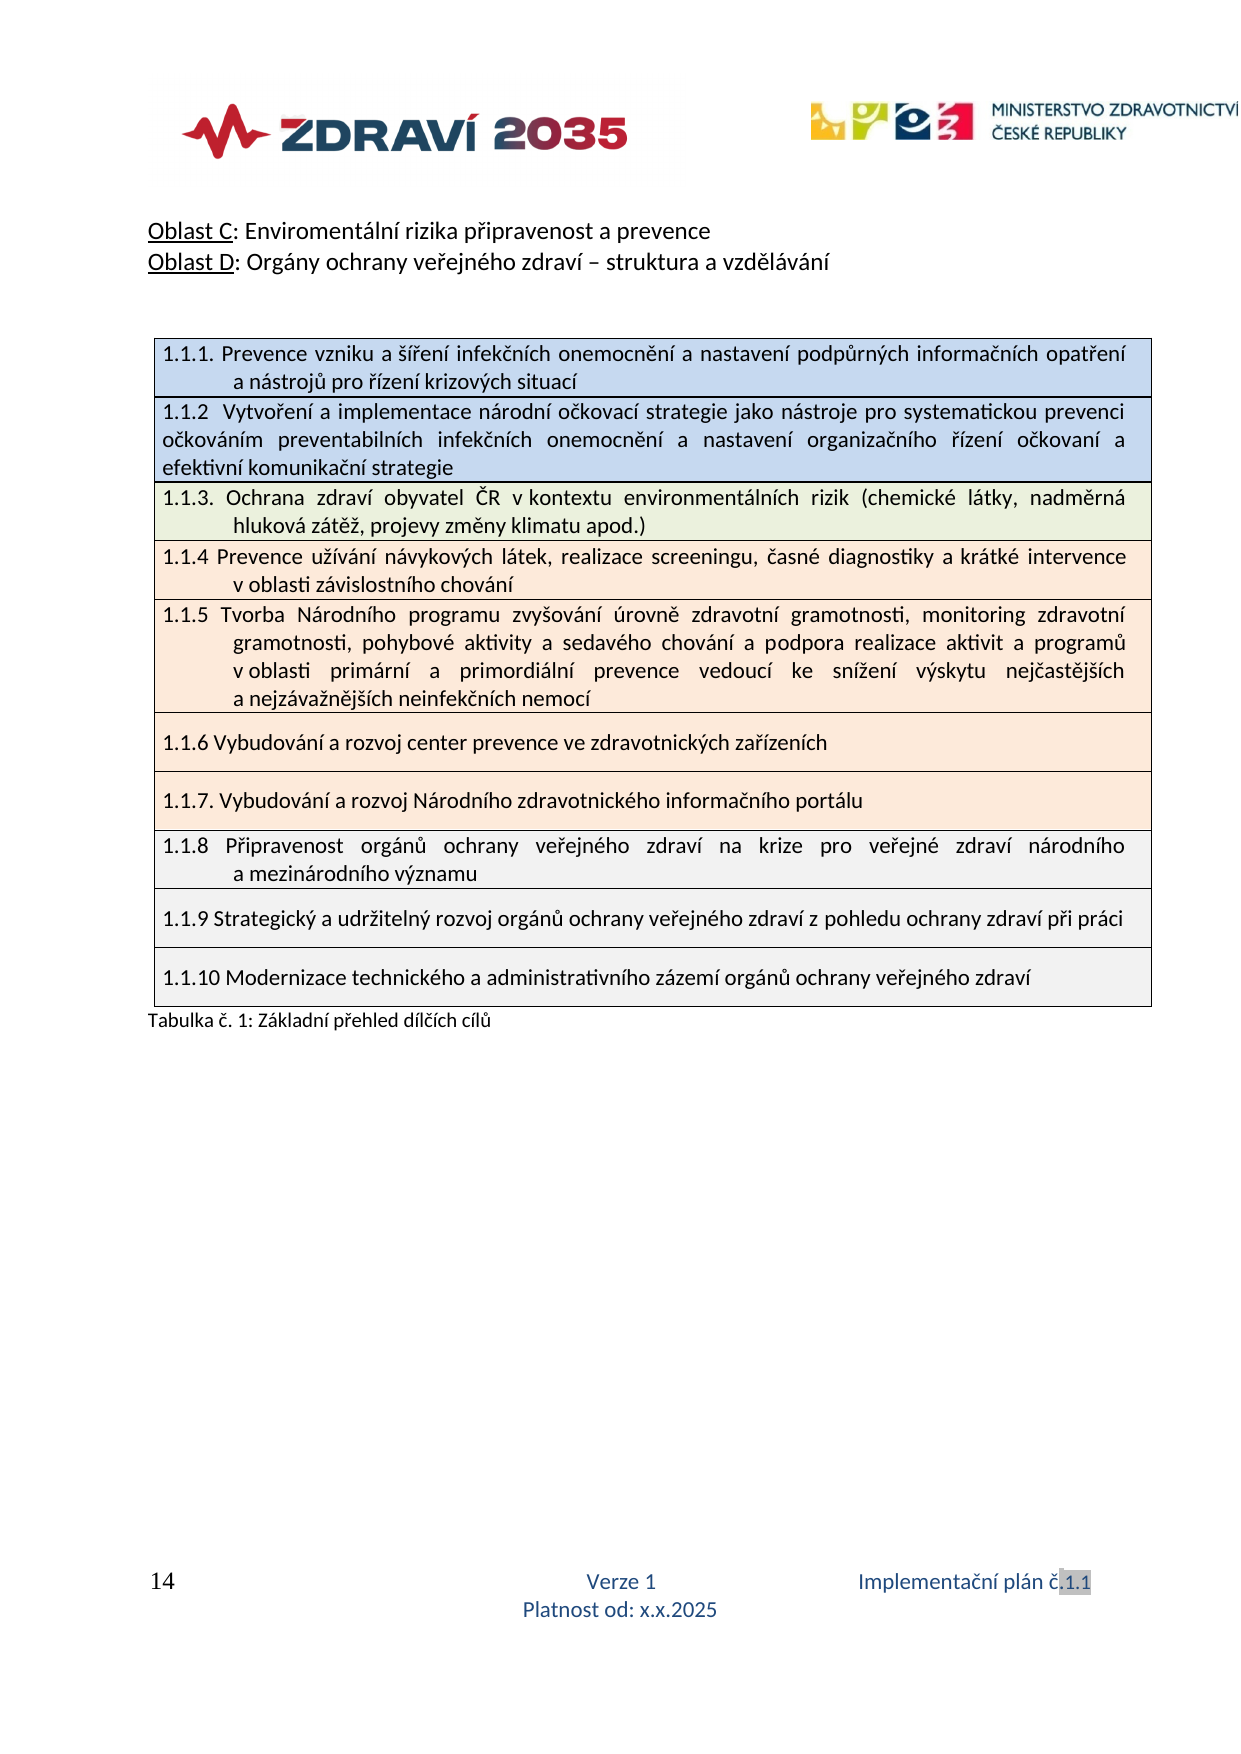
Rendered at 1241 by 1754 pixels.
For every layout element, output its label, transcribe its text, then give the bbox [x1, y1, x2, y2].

table_cell 1.1.10 Modernizace technického a administrativního zázemí orgánů ochrany veřejného zdraví [155, 948, 1151, 1006]
table_cell 1.1.6 Vybudování a rozvoj center prevence ve zdravotnických zařízeních [155, 713, 1151, 771]
table_cell 1.1.8 Připravenost orgánů ochrany veřejného zdraví na krize pro veřejné zdraví národního a mezinárodního významu [155, 831, 1151, 888]
table_header 1.1.1. Prevence vzniku a šíření infekčních onemocnění a nastavení podpůrných informačních opatření a nástrojů pro řízení krizových situací [155, 339, 1151, 396]
table_cell 1.1.3. Ochrana zdraví obyvatel ČR v kontextu environmentálních rizik (chemické látky, nadměrná hluková zátěž, projevy změny klimatu apod.) [155, 483, 1151, 540]
picture [811, 101, 1239, 140]
text Oblast D: Orgány ochrany veřejného zdraví – struktura a vzdělávání [148, 246, 1093, 277]
text Tabulka č. 1: Základní přehled dílčích cílů [148, 1007, 1093, 1032]
text Oblast C: Enviromentální rizika připravenost a prevence [148, 216, 1093, 246]
table_cell 1.1.9 Strategický a udržitelný rozvoj orgánů ochrany veřejného zdraví z pohledu ochrany zdraví při práci [155, 889, 1151, 947]
table_cell 1.1.5 Tvorba Národního programu zvyšování úrovně zdravotní gramotnosti, monitoring zdravotní gramotnosti, pohybové aktivity a sedavého chování a podpora realizace aktivit a programů v oblasti primární a primordiální prevence vedoucí ke snížení výskytu nejčastějších a nejzávažnějších neinfekčních nemocí [155, 600, 1151, 712]
table_cell 1.1.7. Vybudování a rozvoj Národního zdravotnického informačního portálu [155, 772, 1151, 829]
picture [147, 73, 686, 187]
table_cell 1.1.2 Vytvoření a implementace národní očkovací strategie jako nástroje pro systematickou prevenci očkováním preventabilních infekčních onemocnění a nastavení organizačního řízení očkovaní a efektivní komunikační strategie [155, 398, 1151, 481]
table_cell 1.1.4 Prevence užívání návykových látek, realizace screeningu, časné diagnostiky a krátké intervence v oblasti závislostního chování [155, 541, 1151, 599]
